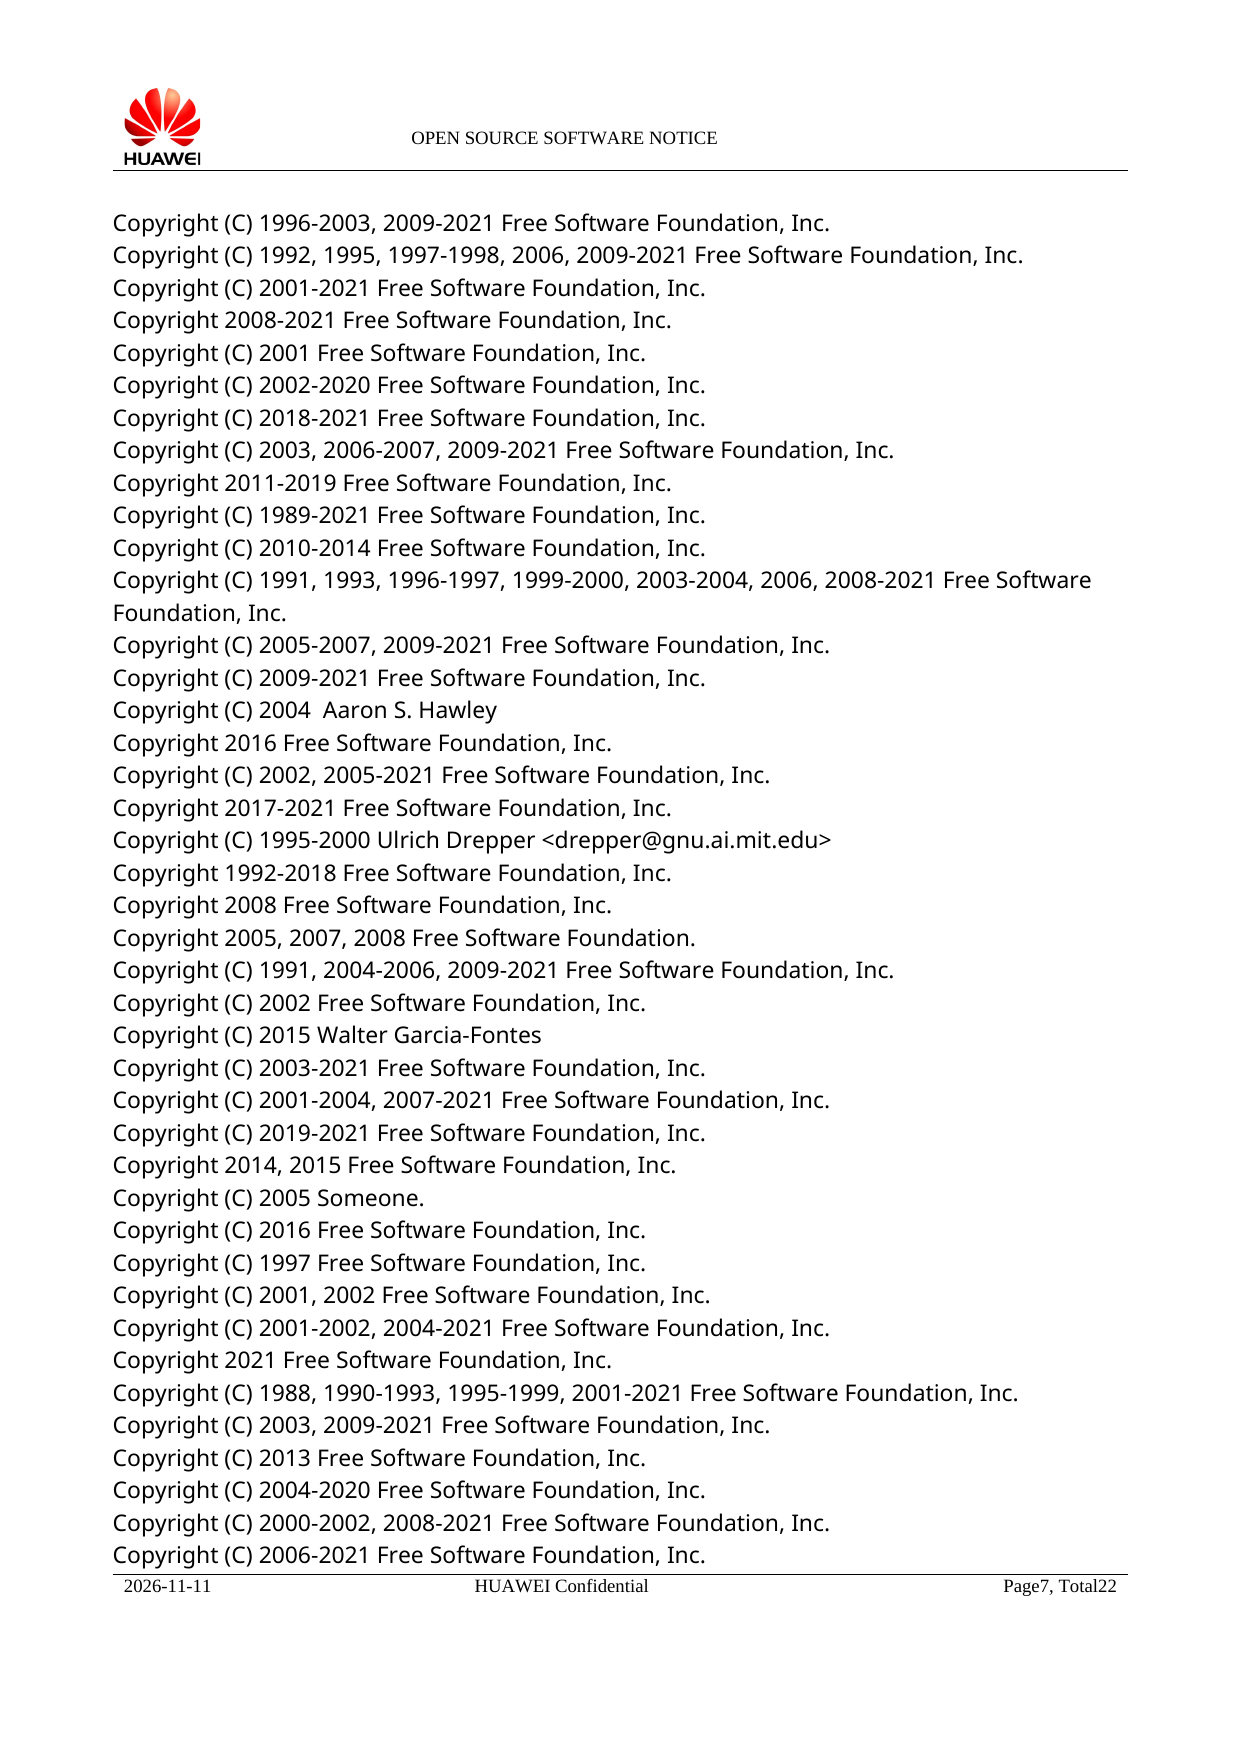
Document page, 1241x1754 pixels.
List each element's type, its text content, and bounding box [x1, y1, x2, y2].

picture [124, 88, 201, 165]
